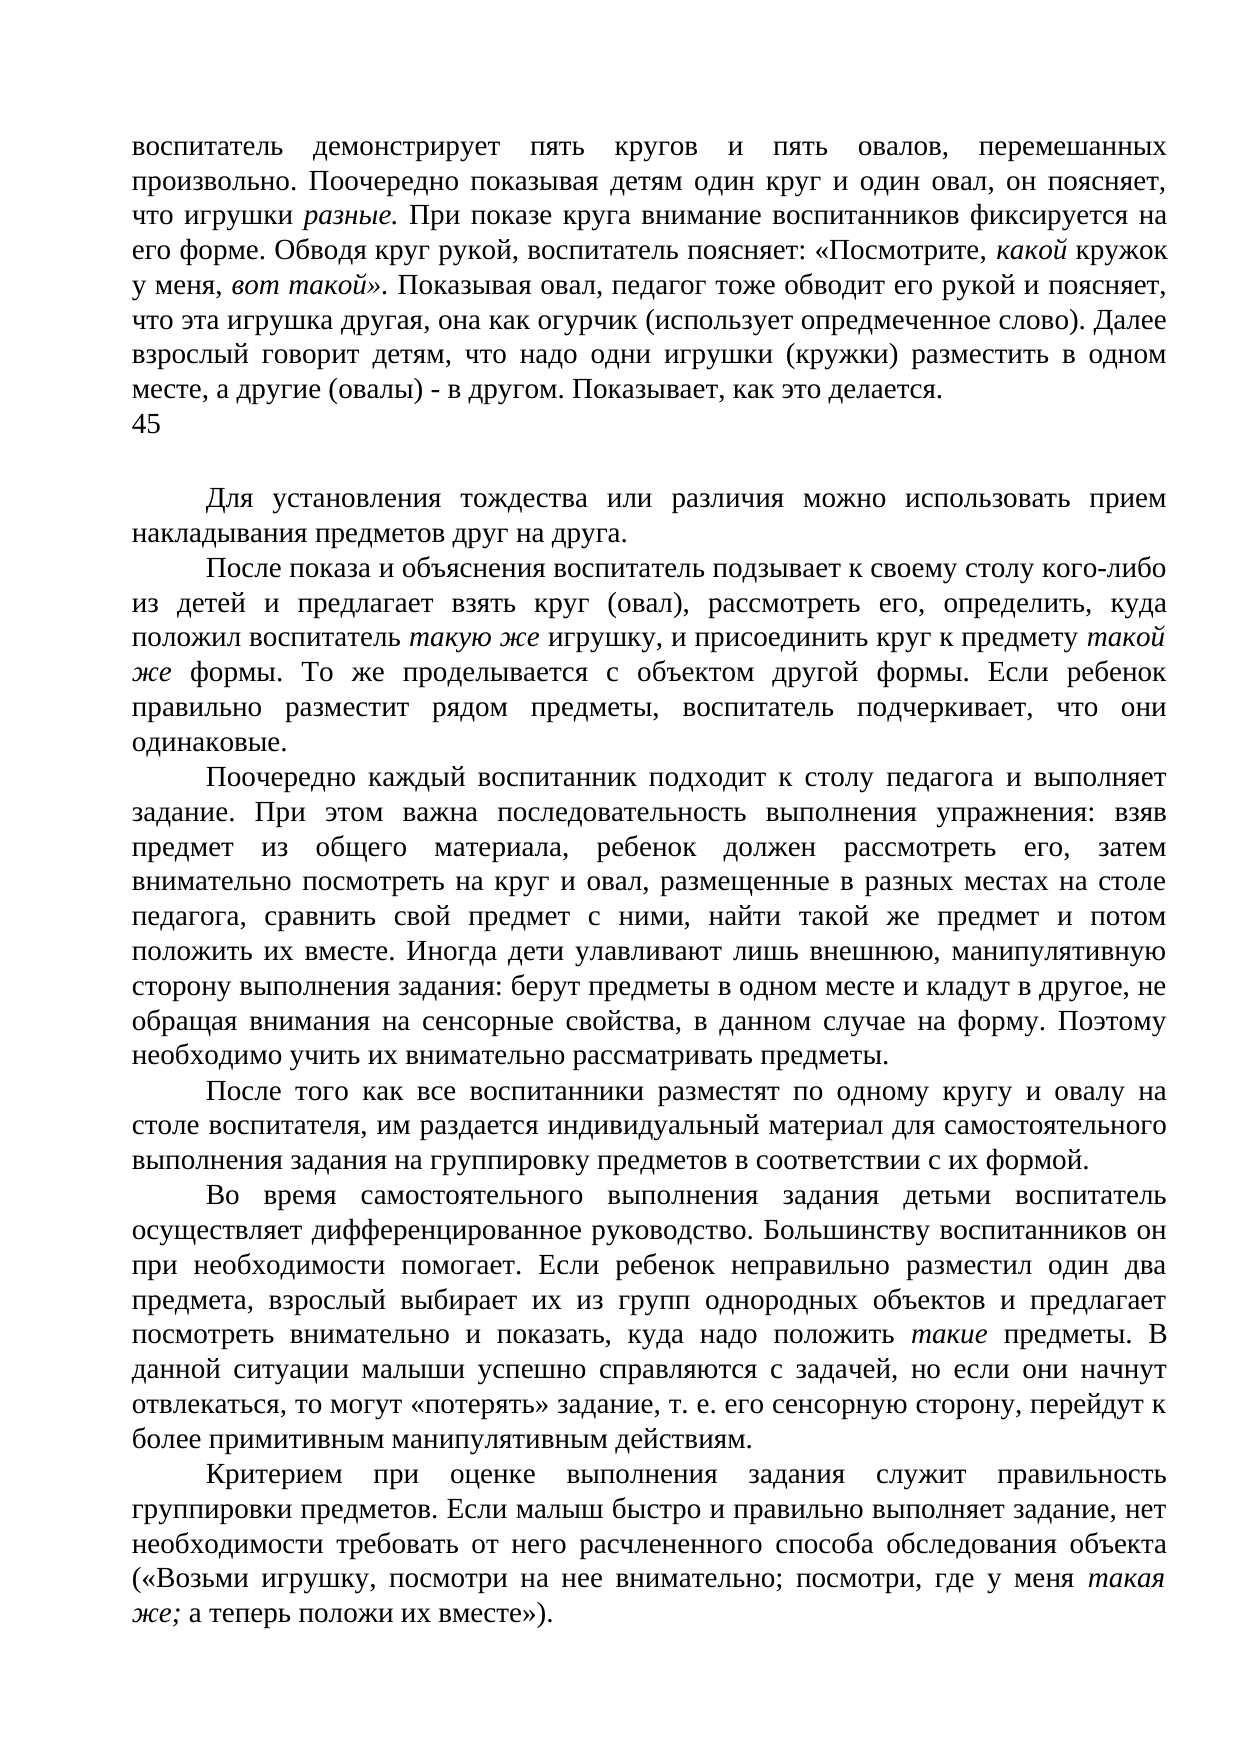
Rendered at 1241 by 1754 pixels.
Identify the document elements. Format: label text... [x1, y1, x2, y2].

text Во время самостоятельного выполнения задания детьми воспитатель осуществляет дифференцированное руководство. Большинству воспитанников он при необходимости помогает. Если ребенок неправильно разместил один два предмета, взрослый выбирает их из групп однородных объектов и предлагает посмотреть внимательно и показать, куда надо положить такие предметы. В данной ситуации малыши успешно справляются с задачей, но если они начнут отвлекаться, то могут «потерять» задание, т. е. его сенсорную сторону, перейдут к более примитивным манипулятивным действиям. [132, 1177, 1168, 1454]
text После показа и объяснения воспитатель подзывает к своему столу кого-либо из детей и предлагает взять круг (овал), рассмотреть его, определить, куда положил воспитатель такую же игрушку, и присоединить круг к предмету такой же формы. То же проделывается с объектом другой формы. Если ребенок правильно разместит рядом предметы, воспитатель подчеркивает, что они одинаковые. [132, 550, 1168, 757]
text Поочередно каждый воспитанник подходит к столу педагога и выполняет задание. При этом важна последовательность выполнения упражнения: взяв предмет из общего материала, ребенок должен рассмотреть его, затем внимательно посмотреть на круг и овал, размещенные в разных местах на столе педагога, сравнить свой предмет с ними, найти такой же предмет и потом положить их вместе. Иногда дети улавливают лишь внешнюю, манипулятивную сторону выполнения задания: берут предметы в одном месте и кладут в другое, не обращая внимания на сенсорные свойства, в данном случае на форму. Поэтому необходимо учить их внимательно рассматривать предметы. [132, 759, 1168, 1071]
text Для установления тождества или различия можно использовать прием накладывания предметов друг на друга. [132, 480, 1168, 548]
text После того как все воспитанники разместят по одному кругу и овалу на столе воспитателя, им раздается индивидуальный материал для самостоятельного выполнения задания на группировку предметов в соответствии с их формой. [132, 1073, 1168, 1176]
text 45 [132, 407, 1174, 440]
text Критерием при оценке выполнения задания служит правильность группировки предметов. Если малыш быстро и правильно выполняет задание, нет необходимости требовать от него расчлененного способа обследования объекта («Возьми игрушку, посмотри на нее внимательно; посмотри, где у меня такая же; а теперь положи их вместе»). [132, 1456, 1168, 1629]
